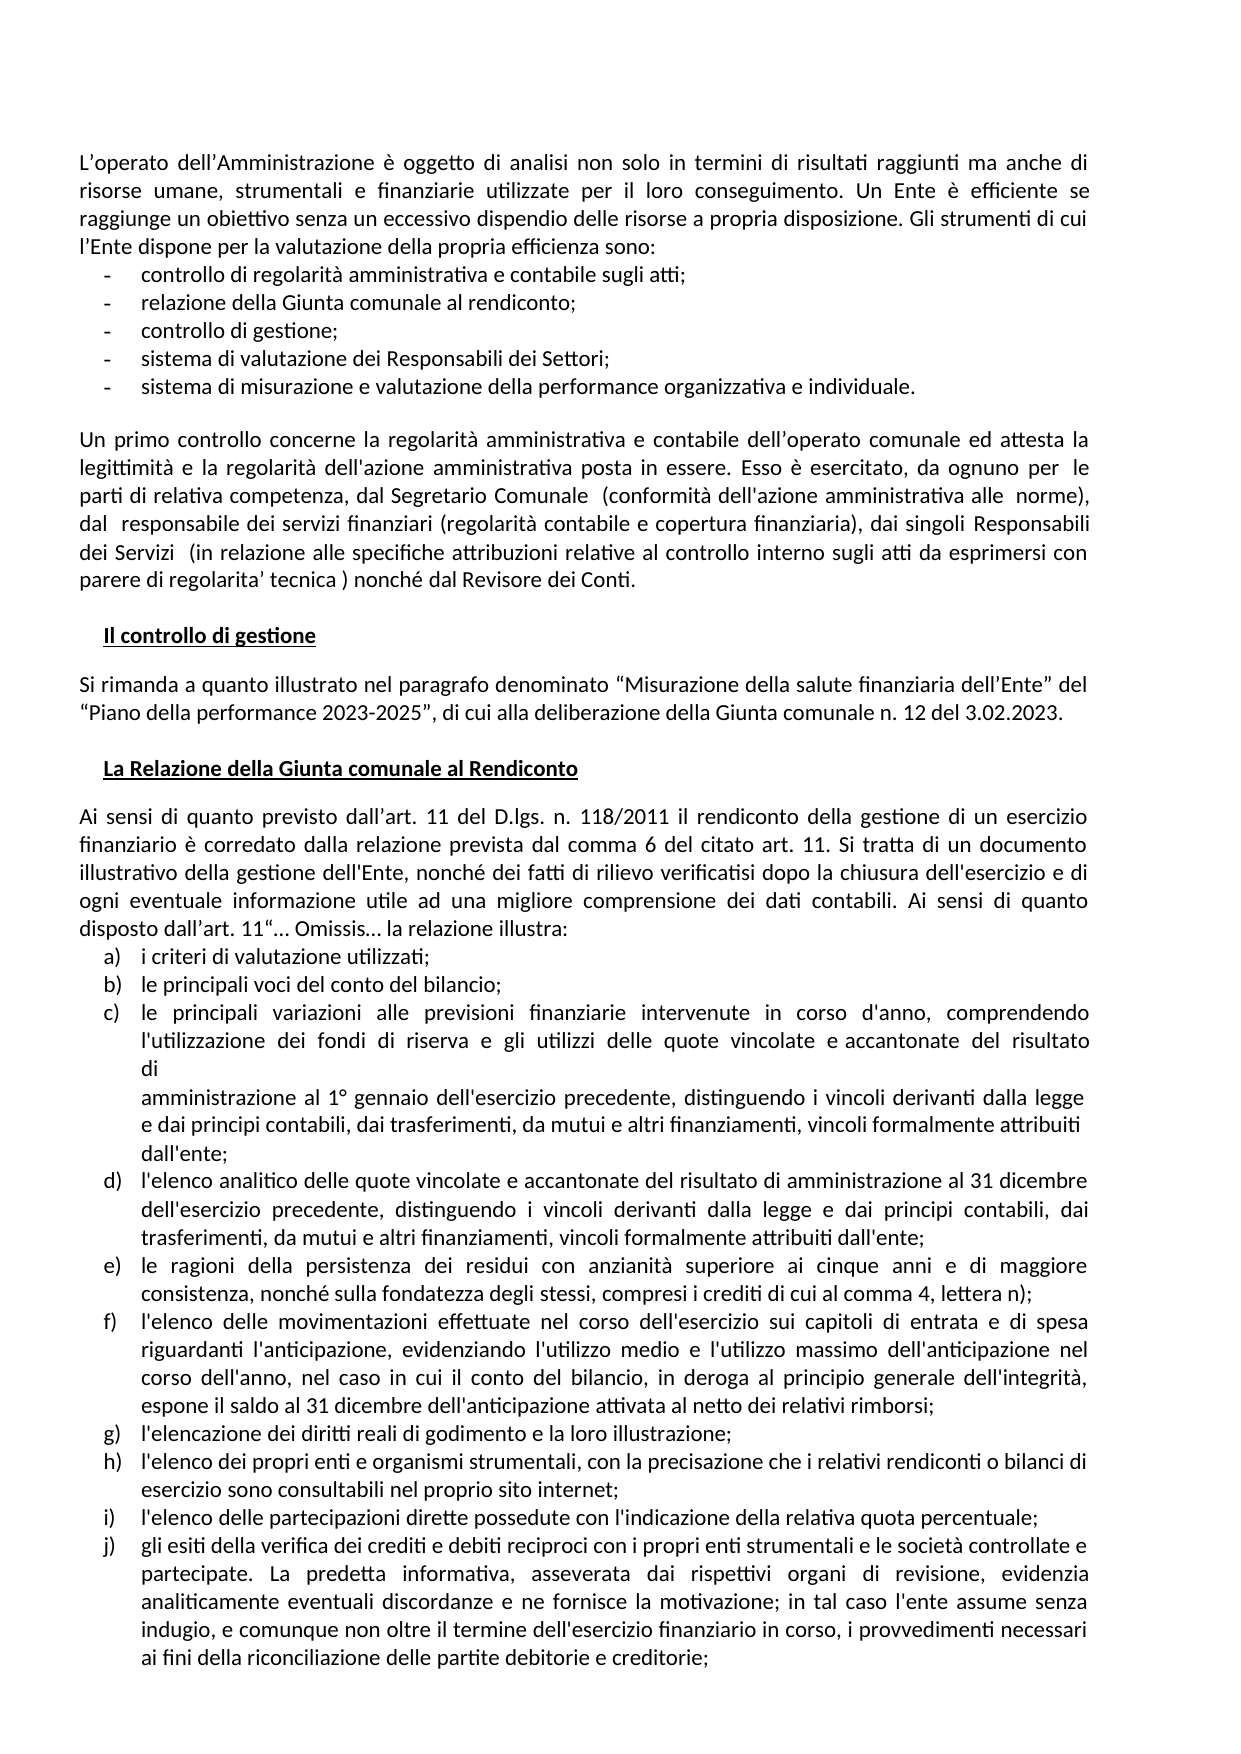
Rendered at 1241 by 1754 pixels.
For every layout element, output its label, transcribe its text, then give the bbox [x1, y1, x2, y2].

list le principali variazioni alle previsioni finanziarie intervenute in corso d'anno, comprendendo l'utilizzazione dei fondi di riserva e gli utilizzi delle quote vincolate e accantonate del risultato di [103, 998, 1090, 1083]
list relazione della Giunta comunale al rendiconto; [103, 288, 1138, 316]
list controllo di regolarità amministrativa e contabile sugli atti; [103, 260, 1138, 288]
list l'elenco delle partecipazioni dirette possedute con l'indicazione della relativa quota percentuale; [103, 1503, 1138, 1531]
list sistema di misurazione e valutazione della performance organizzativa e individuale. [103, 372, 1138, 400]
text amministrazione al 1° gennaio dell'esercizio precedente, distinguendo i vincoli derivanti dalla legge e dai principi contabili, dai trasferimenti, da mutui e altri finanziamenti, vincoli formalmente attribuiti dall'ente; [141, 1083, 1090, 1167]
list l'elenco dei propri enti e organismi strumentali, con la precisazione che i relativi rendiconti o bilanci di esercizio sono consultabili nel proprio sito internet; [103, 1447, 1090, 1503]
text Ai sensi di quanto previsto dall’art. 11 del D.lgs. n. 118/2011 il rendiconto della gestione di un esercizio finanziario è corredato dalla relazione prevista dal comma 6 del citato art. 11. Si tratta di un documento illustrativo della gestione dell'Ente, nonché dei fatti di rilievo verificatisi dopo la chiusura dell'esercizio e di ogni eventuale informazione utile ad una migliore comprensione dei dati contabili. Ai sensi di quanto disposto dall’art. 11“… Omissis… la relazione illustra: [79, 802, 1090, 942]
text Il controllo di gestione [103, 622, 1138, 650]
list gli esiti della verifica dei crediti e debiti reciproci con i propri enti strumentali e le società controllate e partecipate. La predetta informativa, asseverata dai rispettivi organi di revisione, evidenzia analiticamente eventuali discordanze e ne fornisce la motivazione; in tal caso l'ente assume senza indugio, e comunque non oltre il termine dell'esercizio finanziario in corso, i provvedimenti necessari ai fini della riconciliazione delle partite debitorie e creditorie; [103, 1531, 1090, 1671]
list l'elencazione dei diritti reali di godimento e la loro illustrazione; [103, 1419, 1138, 1447]
text Un primo controllo concerne la regolarità amministrativa e contabile dell’operato comunale ed attesta la legittimità e la regolarità dell'azione amministrativa posta in essere. Esso è esercitato, da ognuno per le parti di relativa competenza, dal Segretario Comunale (conformità dell'azione amministrativa alle norme), dal responsabile dei servizi finanziari (regolarità contabile e copertura finanziaria), dai singoli Responsabili dei Servizi (in relazione alle specifiche attribuzioni relative al controllo interno sugli atti da esprimersi con parere di regolarita’ tecnica ) nonché dal Revisore dei Conti. [79, 426, 1090, 594]
text Si rimanda a quanto illustrato nel paragrafo denominato “Misurazione della salute finanziaria dell’Ente” del “Piano della performance 2023-2025”, di cui alla deliberazione della Giunta comunale n. 12 del 3.02.2023. [79, 670, 1090, 726]
list i criteri di valutazione utilizzati; [103, 942, 1138, 971]
list le ragioni della persistenza dei residui con anzianità superiore ai cinque anni e di maggiore consistenza, nonché sulla fondatezza degli stessi, compresi i crediti di cui al comma 4, lettera n); [103, 1251, 1090, 1307]
list controllo di gestione; [103, 316, 1138, 344]
list l'elenco analitico delle quote vincolate e accantonate del risultato di amministrazione al 31 dicembre dell'esercizio precedente, distinguendo i vincoli derivanti dalla legge e dai principi contabili, dai trasferimenti, da mutui e altri finanziamenti, vincoli formalmente attribuiti dall'ente; [103, 1167, 1089, 1251]
text L’operato dell’Amministrazione è oggetto di analisi non solo in termini di risultati raggiunti ma anche di risorse umane, strumentali e finanziarie utilizzate per il loro conseguimento. Un Ente è efficiente se raggiunge un obiettivo senza un eccessivo dispendio delle risorse a propria disposizione. Gli strumenti di cui l’Ente dispone per la valutazione della propria efficienza sono: [79, 148, 1089, 260]
list l'elenco delle movimentazioni effettuate nel corso dell'esercizio sui capitoli di entrata e di spesa riguardanti l'anticipazione, evidenziando l'utilizzo medio e l'utilizzo massimo dell'anticipazione nel corso dell'anno, nel caso in cui il conto del bilancio, in deroga al principio generale dell'integrità, espone il saldo al 31 dicembre dell'anticipazione attivata al netto dei relativi rimborsi; [103, 1307, 1090, 1419]
list sistema di valutazione dei Responsabili dei Settori; [103, 344, 1138, 372]
text La Relazione della Giunta comunale al Rendiconto [103, 754, 1138, 782]
list le principali voci del conto del bilancio; [103, 971, 1138, 998]
